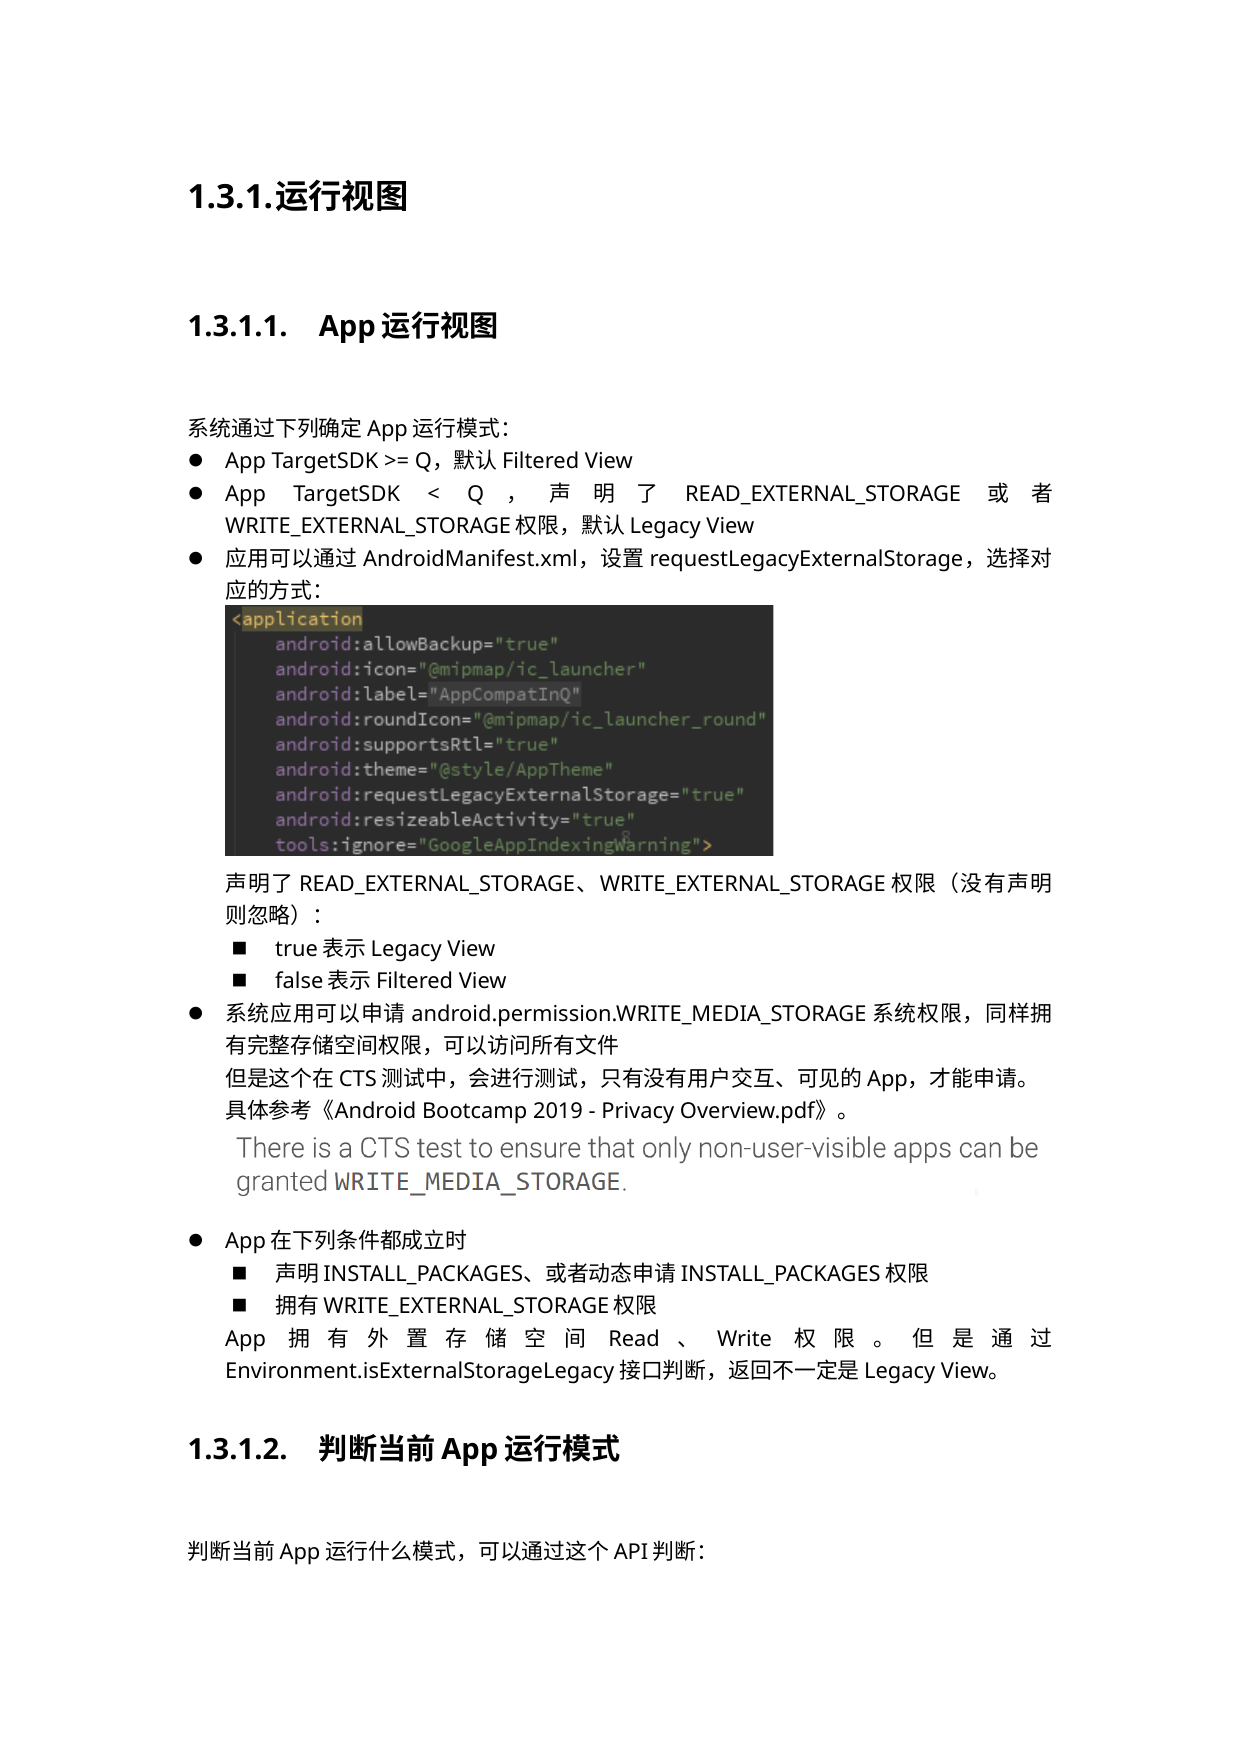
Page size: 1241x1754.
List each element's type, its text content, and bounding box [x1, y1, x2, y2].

text 具体参考《Android Bootcamp 2019 - Privacy Overview.pdf》。 [225, 1093, 1053, 1125]
subtitle 判断当前App运行模式 [187, 1414, 1053, 1479]
list App TargetSDK < Q，声明了READ_EXTERNAL_STORAGE或者WRITE_EXTERNAL_STORAGE权限，默认Legacy View [187, 475, 1053, 540]
list App在下列条件都成立时 [187, 1223, 1053, 1255]
text 系统通过下列确定App运行模式： [187, 410, 1053, 443]
list 系统应用可以申请android.permission.WRITE_MEDIA_STORAGE系统权限，同样拥有完整存储空间权限，可以访问所有文件 [187, 995, 1053, 1060]
subtitle App运行视图 [187, 291, 1053, 356]
picture [225, 1125, 1039, 1200]
list 应用可以通过AndroidManifest.xml，设置requestLegacyExternalStorage，选择对应的方式： [187, 540, 1053, 605]
text App拥有外置存储空间Read、Write权限。但是通过Environment.isExternalStorageLegacy接口判断，返回不一定是Legacy View。 [225, 1320, 1053, 1385]
subtitle 运行视图 [187, 162, 1053, 227]
list App TargetSDK >= Q，默认Filtered View [187, 443, 1053, 475]
text 但是这个在CTS测试中，会进行测试，只有没有用户交互、可见的App，才能申请。 [225, 1060, 1053, 1093]
list false表示Filtered View [231, 963, 1053, 995]
list 拥有WRITE_EXTERNAL_STORAGE权限 [231, 1288, 1053, 1320]
text 判断当前App运行什么模式，可以通过这个API判断： [187, 1533, 1053, 1566]
text 声明了READ_EXTERNAL_STORAGE、WRITE_EXTERNAL_STORAGE权限（没有声明则忽略）： [225, 865, 1053, 930]
list 声明INSTALL_PACKAGES、或者动态申请INSTALL_PACKAGES权限 [231, 1255, 1053, 1288]
picture [225, 605, 774, 856]
list true表示Legacy View [231, 930, 1053, 963]
